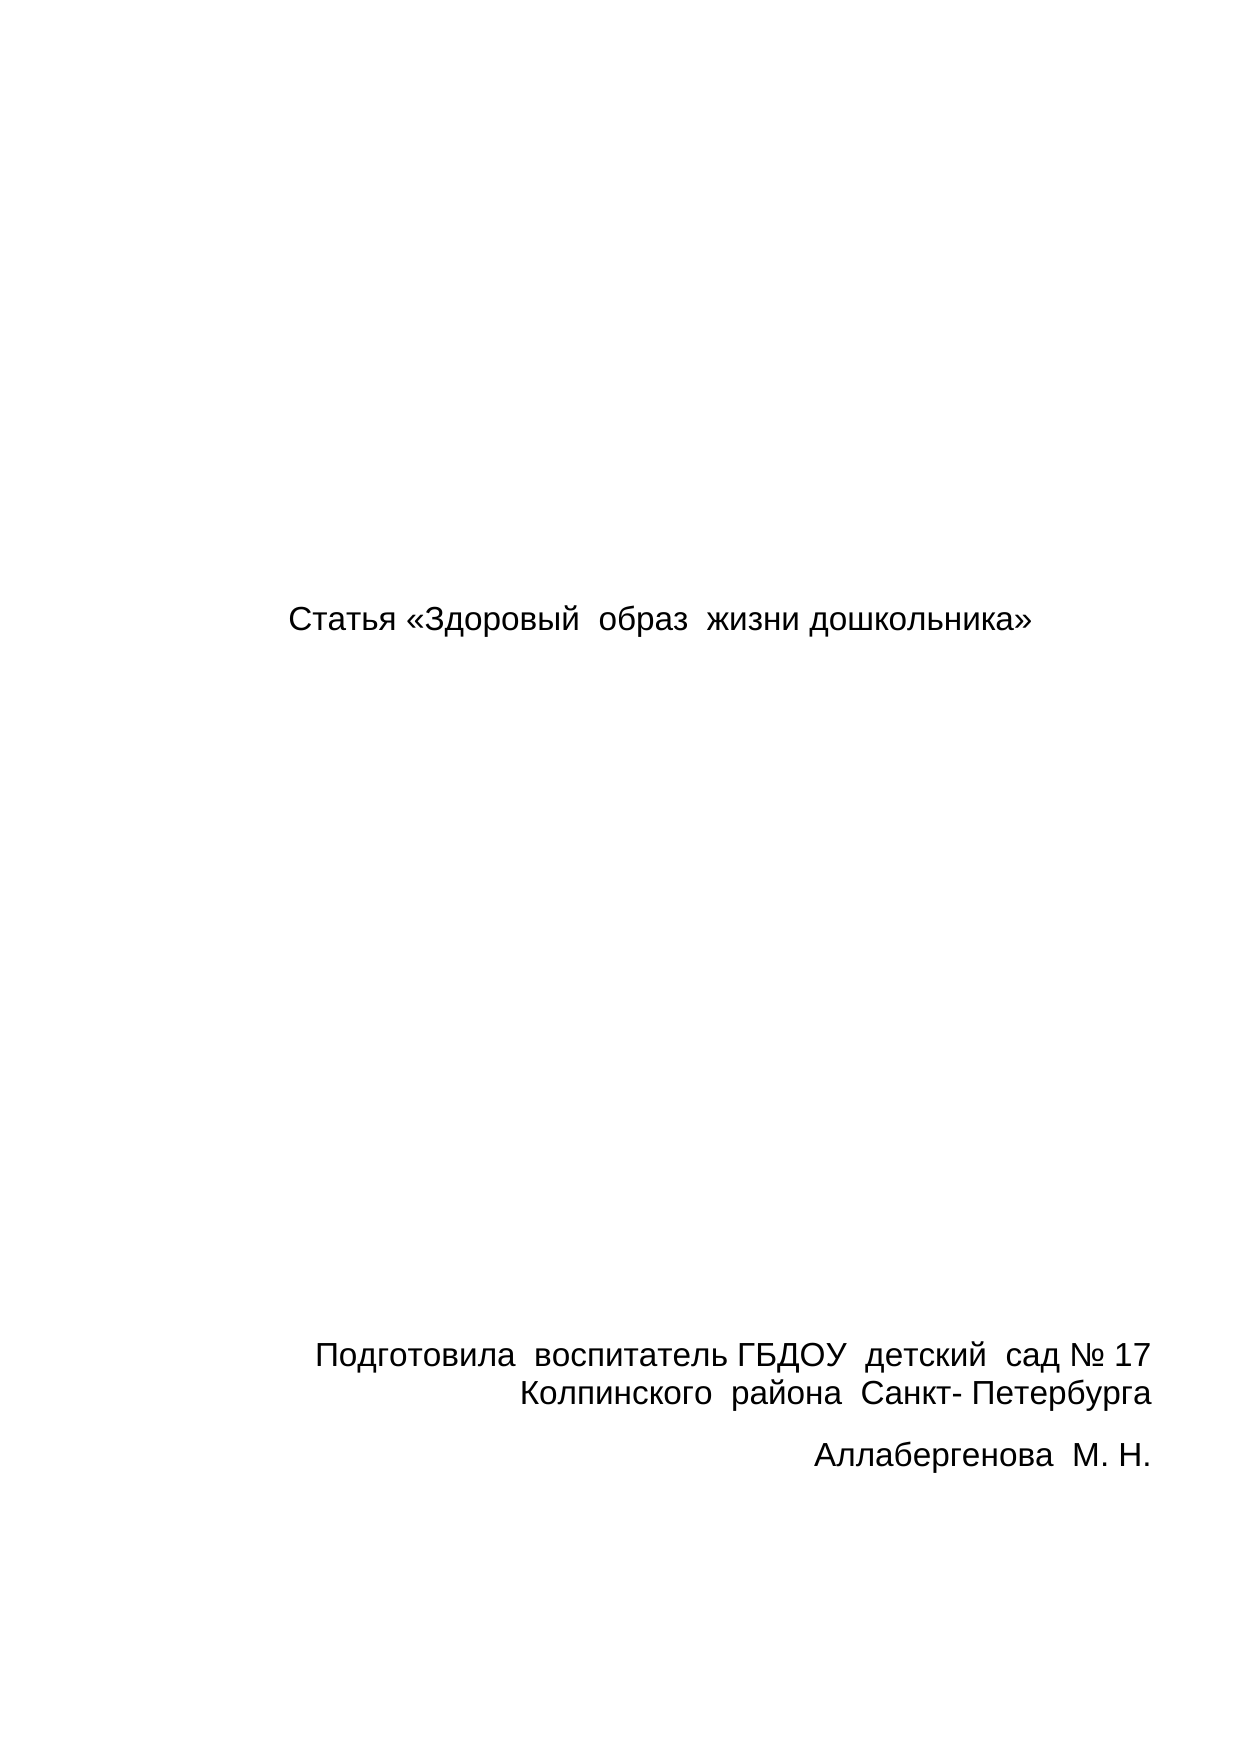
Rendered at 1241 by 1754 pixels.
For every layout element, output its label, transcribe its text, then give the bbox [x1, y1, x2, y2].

text Аллабергенова М. Н. [177, 1434, 1152, 1473]
text Статья «Здоровый образ жизни дошкольника» [177, 598, 1152, 637]
text Подготовила воспитатель ГБДОУ детский сад № 17 Колпинского района Санкт- Петербурга [177, 1335, 1152, 1412]
